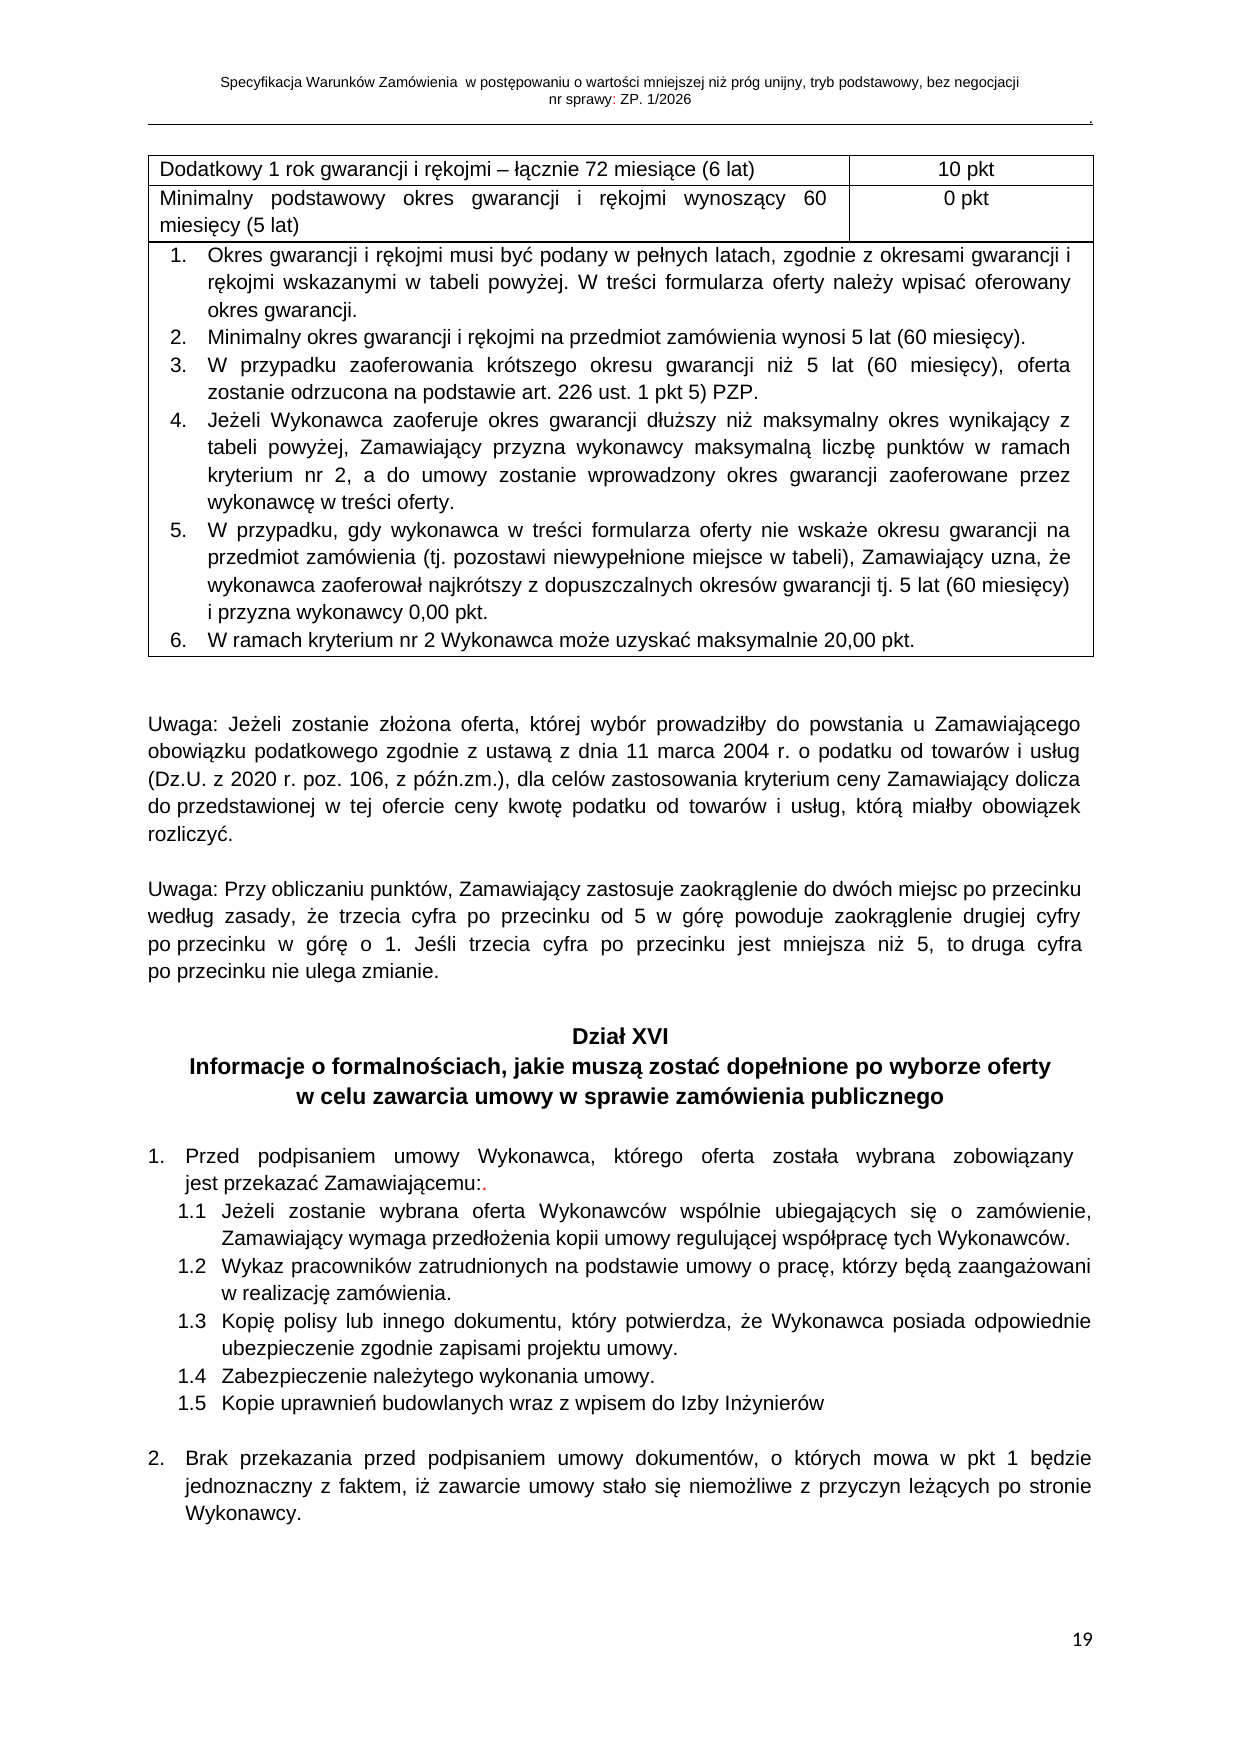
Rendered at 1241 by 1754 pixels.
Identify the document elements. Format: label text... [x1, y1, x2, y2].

list Kopie uprawnień budowlanych wraz z wpisem do Izby Inżynierów [177, 1391, 1093, 1415]
list Przed podpisaniem umowy Wykonawca, którego oferta została wybrana zobowiązany jest przekazać Zamawiającemu:. [148, 1143, 1093, 1195]
list Brak przekazania przed podpisaniem umowy dokumentów, o których mowa w pkt 1 będzie jednoznaczny z faktem, iż zawarcie umowy stało się niemożliwe z przyczyn leżących po stronie Wykonawcy. [148, 1446, 1093, 1525]
text Informacje o formalnościach, jakie muszą zostać dopełnione po wyborze oferty [148, 1053, 1093, 1079]
table_cell Okres gwarancji i rękojmi musi być podany w pełnych latach, zgodnie z okresami gwarancji i rękojmi wskazanymi w tabeli powyżej. W treści formularza oferty należy wpisać oferowany okres gwarancji. Minimalny okres gwarancji i rękojmi na przedmiot zamówienia wynosi 5 lat (60 miesięcy). W przypadku zaoferowania krótszego okresu gwarancji niż 5 lat (60 miesięcy), oferta zostanie odrzucona na podstawie art. 226 ust. 1 pkt 5) PZP. Jeżeli Wykonawca zaoferuje okres gwarancji dłuższy niż maksymalny okres wynikający z tabeli powyżej, Zamawiający przyzna wykonawcy maksymalną liczbę punktów w ramach kryterium nr 2, a do umowy zostanie wprowadzony okres gwarancji zaoferowane przez wykonawcę w treści oferty. W przypadku, gdy wykonawca w treści formularza oferty nie wskaże okresu gwarancji na przedmiot zamówienia (tj. pozostawi niewypełnione miejsce w tabeli), Zamawiający uzna, że wykonawca zaoferował najkrótszy z dopuszczalnych okresów gwarancji tj. 5 lat (60 miesięcy) i przyzna wykonawcy 0,00 pkt. W ramach kryterium nr 2 Wykonawca może uzyskać maksymalnie 20,00 pkt. [149, 243, 1093, 656]
list Kopię polisy lub innego dokumentu, który potwierdza, że Wykonawca posiada odpowiednie ubezpieczenie zgodnie zapisami projektu umowy. [177, 1308, 1093, 1360]
list Dział XVI [148, 1023, 1093, 1049]
list Zabezpieczenie należytego wykonania umowy. [177, 1363, 1093, 1387]
table_cell Minimalny podstawowy okres gwarancji i rękojmi wynoszący 60 miesięcy (5 lat) [149, 186, 849, 241]
text Uwaga: Jeżeli zostanie złożona oferta, której wybór prowadziłby do powstania u Zamawiającego obowiązku podatkowego zgodnie z ustawą z dnia 11 marca 2004 r. o podatku od towarów i usług (Dz.U. z 2020 r. poz. 106, z późn.zm.), dla celów zastosowania kryterium ceny Zamawiający dolicza do przedstawionej w tej ofercie ceny kwotę podatku od towarów i usług, którą miałby obowiązek rozliczyć. [148, 712, 1082, 846]
list Jeżeli zostanie wybrana oferta Wykonawców wspólnie ubiegających się o zamówienie, Zamawiający wymaga przedłożenia kopii umowy regulującej współpracę tych Wykonawców. [177, 1198, 1093, 1250]
text Uwaga: Przy obliczaniu punktów, Zamawiający zastosuje zaokrąglenie do dwóch miejsc po przecinku według zasady, że trzecia cyfra po przecinku od 5 w górę powoduje zaokrąglenie drugiej cyfry po przecinku w górę o 1. Jeśli trzecia cyfra po przecinku jest mniejsza niż 5, to druga cyfra po przecinku nie ulega zmianie. [148, 877, 1082, 983]
table_cell 0 pkt [850, 186, 1093, 241]
table_cell Dodatkowy 1 rok gwarancji i rękojmi – łącznie 72 miesiące (6 lat) [149, 156, 849, 184]
list Wykaz pracowników zatrudnionych na podstawie umowy o pracę, którzy będą zaangażowani w realizację zamówienia. [177, 1253, 1093, 1305]
table_cell 10 pkt [850, 156, 1093, 184]
text w celu zawarcia umowy w sprawie zamówienia publicznego [148, 1083, 1093, 1109]
